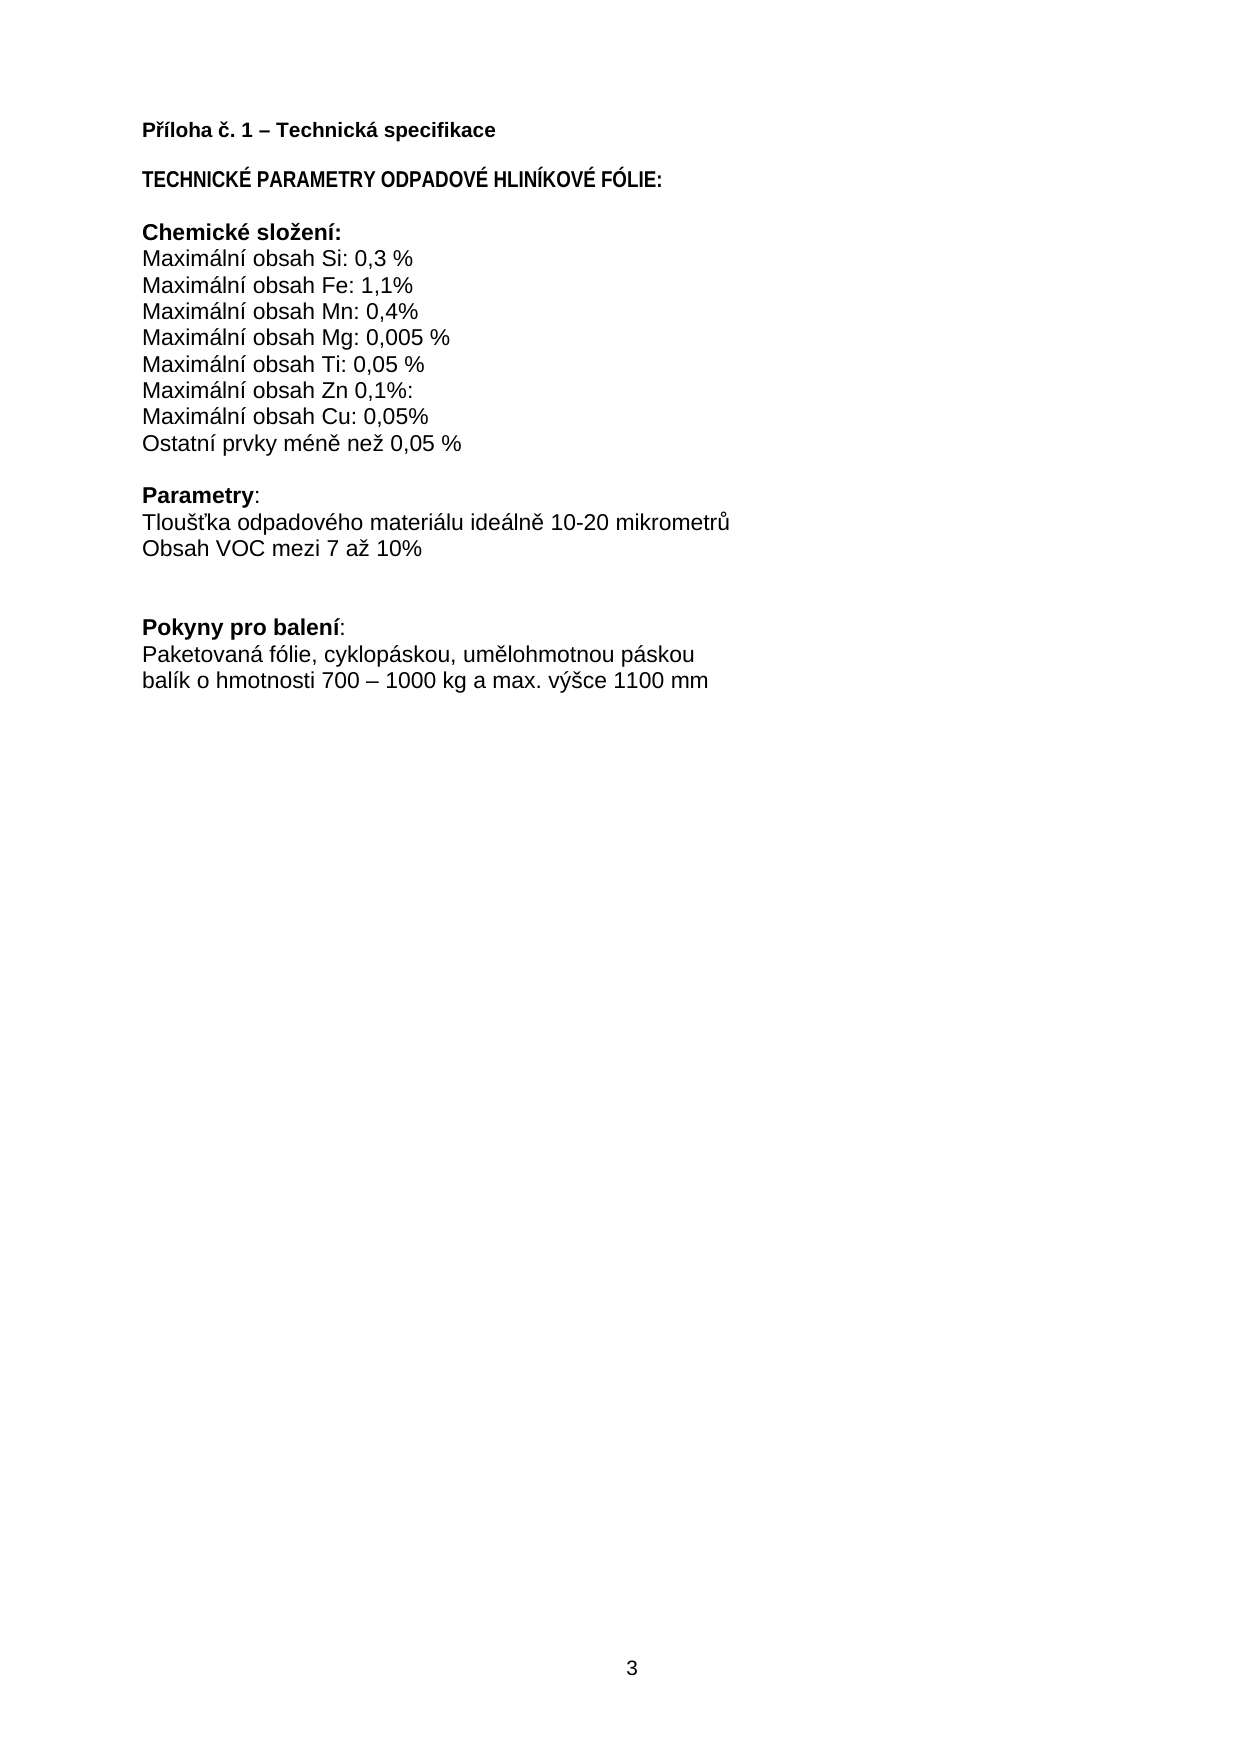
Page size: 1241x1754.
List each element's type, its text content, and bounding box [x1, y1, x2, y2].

text Maximální obsah Ti: 0,05 % [142, 351, 1122, 377]
text Maximální obsah Fe: 1,1% [142, 272, 1122, 298]
text Maximální obsah Zn 0,1%: [142, 377, 1122, 403]
text Ostatní prvky méně než 0,05 % [142, 430, 1122, 456]
text Obsah VOC mezi 7 až 10% [142, 535, 1122, 561]
text Tloušťka odpadového materiálu ideálně 10-20 mikrometrů [142, 509, 1122, 535]
text Maximální obsah Mg: 0,005 % [142, 324, 1122, 351]
text Maximální obsah Mn: 0,4% [142, 298, 1122, 324]
text Maximální obsah Cu: 0,05% [142, 403, 1122, 430]
text TECHNICKÉ PARAMETRY ODPADOVÉ HLINÍKOVÉ FÓLIE: [142, 166, 1122, 192]
list balík o hmotnosti 700 – 1000 kg a max. výšce 1100 mm [142, 667, 1122, 693]
text Maximální obsah Si: 0,3 % [142, 245, 1122, 272]
text Parametry: [142, 482, 1122, 509]
text Příloha č. 1 – Technická specifikace [142, 118, 1216, 142]
list Paketovaná fólie, cyklopáskou, umělohmotnou páskou [142, 641, 1122, 667]
list Chemické složení: [142, 219, 1122, 245]
text Pokyny pro balení: [142, 614, 1122, 641]
